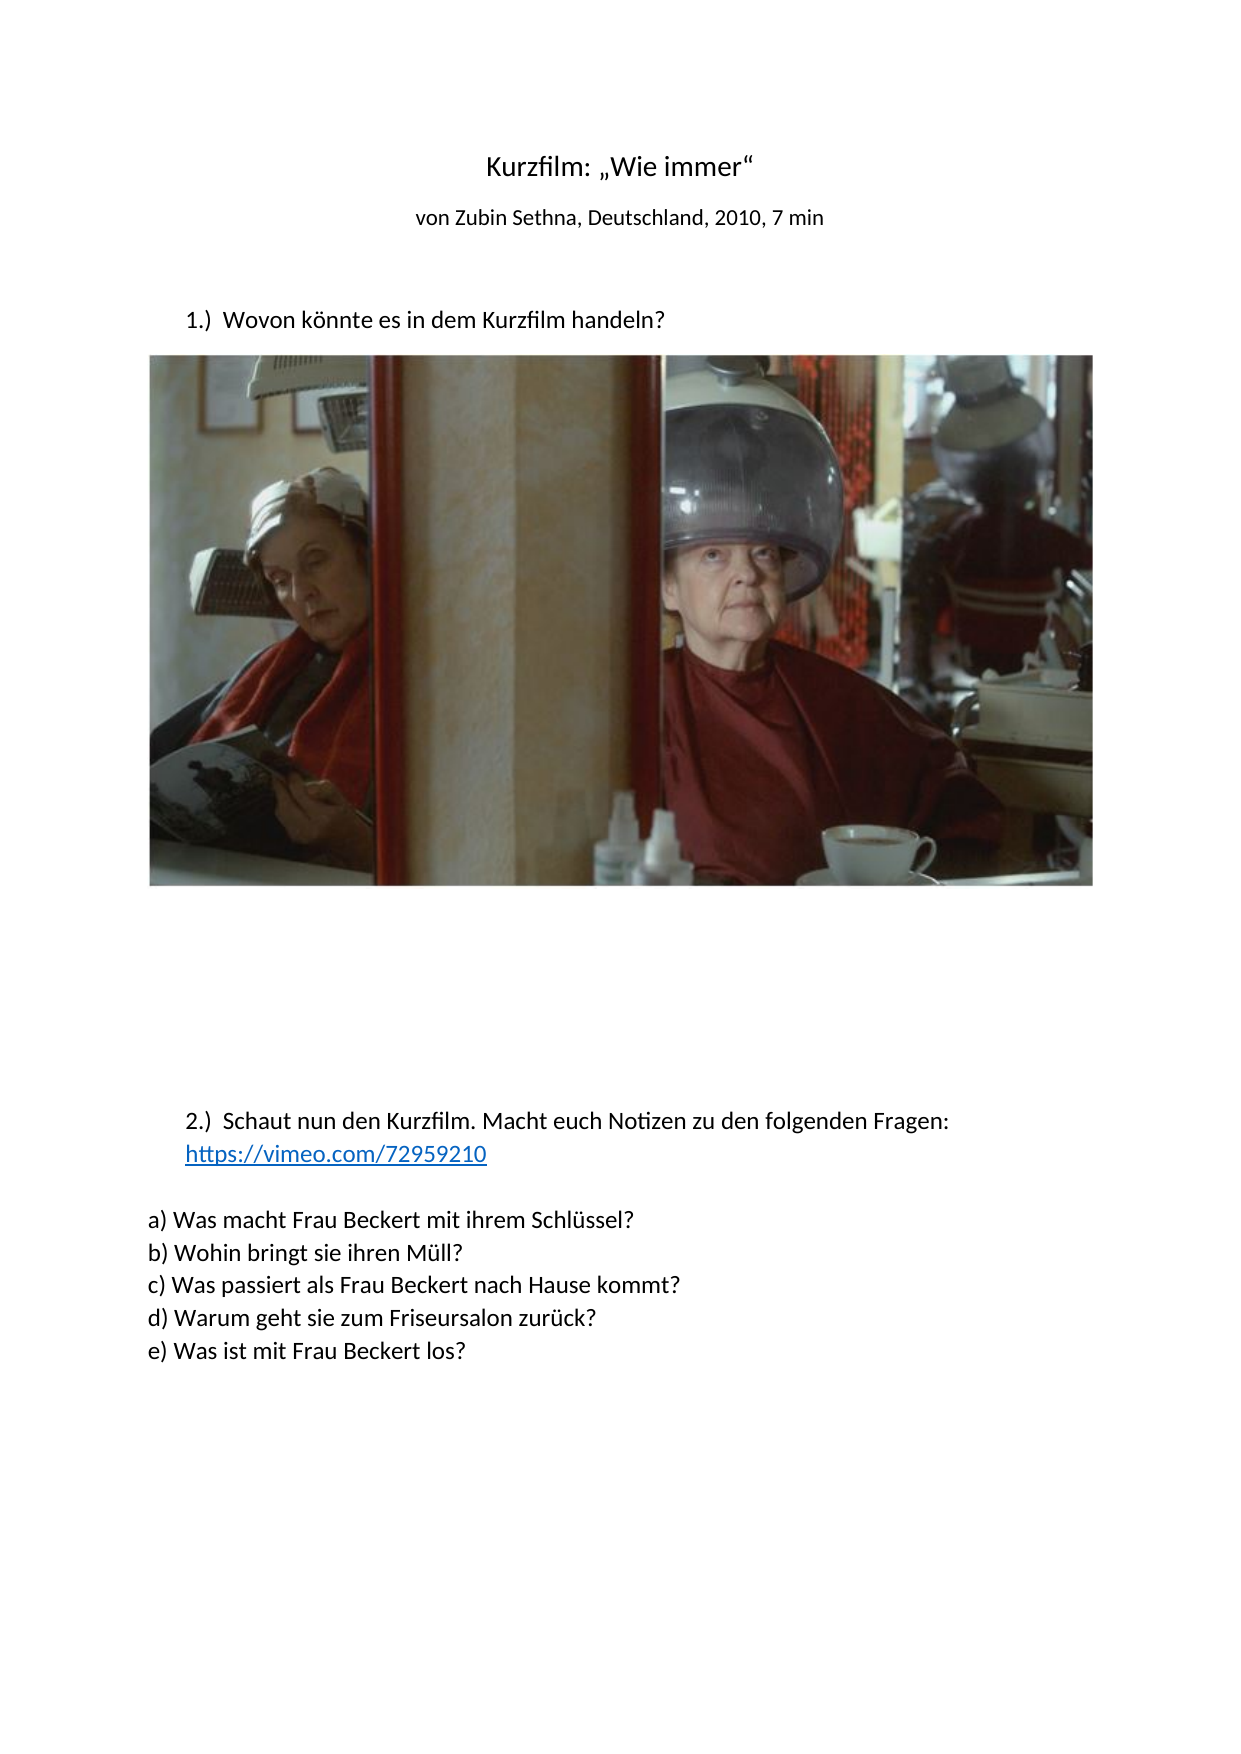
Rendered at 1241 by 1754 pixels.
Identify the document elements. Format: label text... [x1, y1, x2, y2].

text Kurzfilm: „Wie immer“ [148, 148, 1093, 183]
list Wovon könnte es in dem Kurzfilm handeln? [185, 305, 1093, 335]
text von Zubin Sethna, Deutschland, 2010, 7 min [148, 203, 1093, 231]
text https://vimeo.com/72959210 [148, 1138, 1093, 1168]
picture [147, 354, 1093, 889]
text b) Wohin bringt sie ihren Müll? [148, 1237, 1093, 1267]
text a) Was macht Frau Beckert mit ihrem Schlüssel? [148, 1204, 1093, 1234]
text d) Warum geht sie zum Friseursalon zurück? [148, 1303, 1093, 1333]
list Schaut nun den Kurzfilm. Macht euch Notizen zu den folgenden Fragen: [185, 1105, 1093, 1136]
text c) Was passiert als Frau Beckert nach Hause kommt? [148, 1270, 1093, 1300]
text e) Was ist mit Frau Beckert los? [148, 1336, 1093, 1366]
